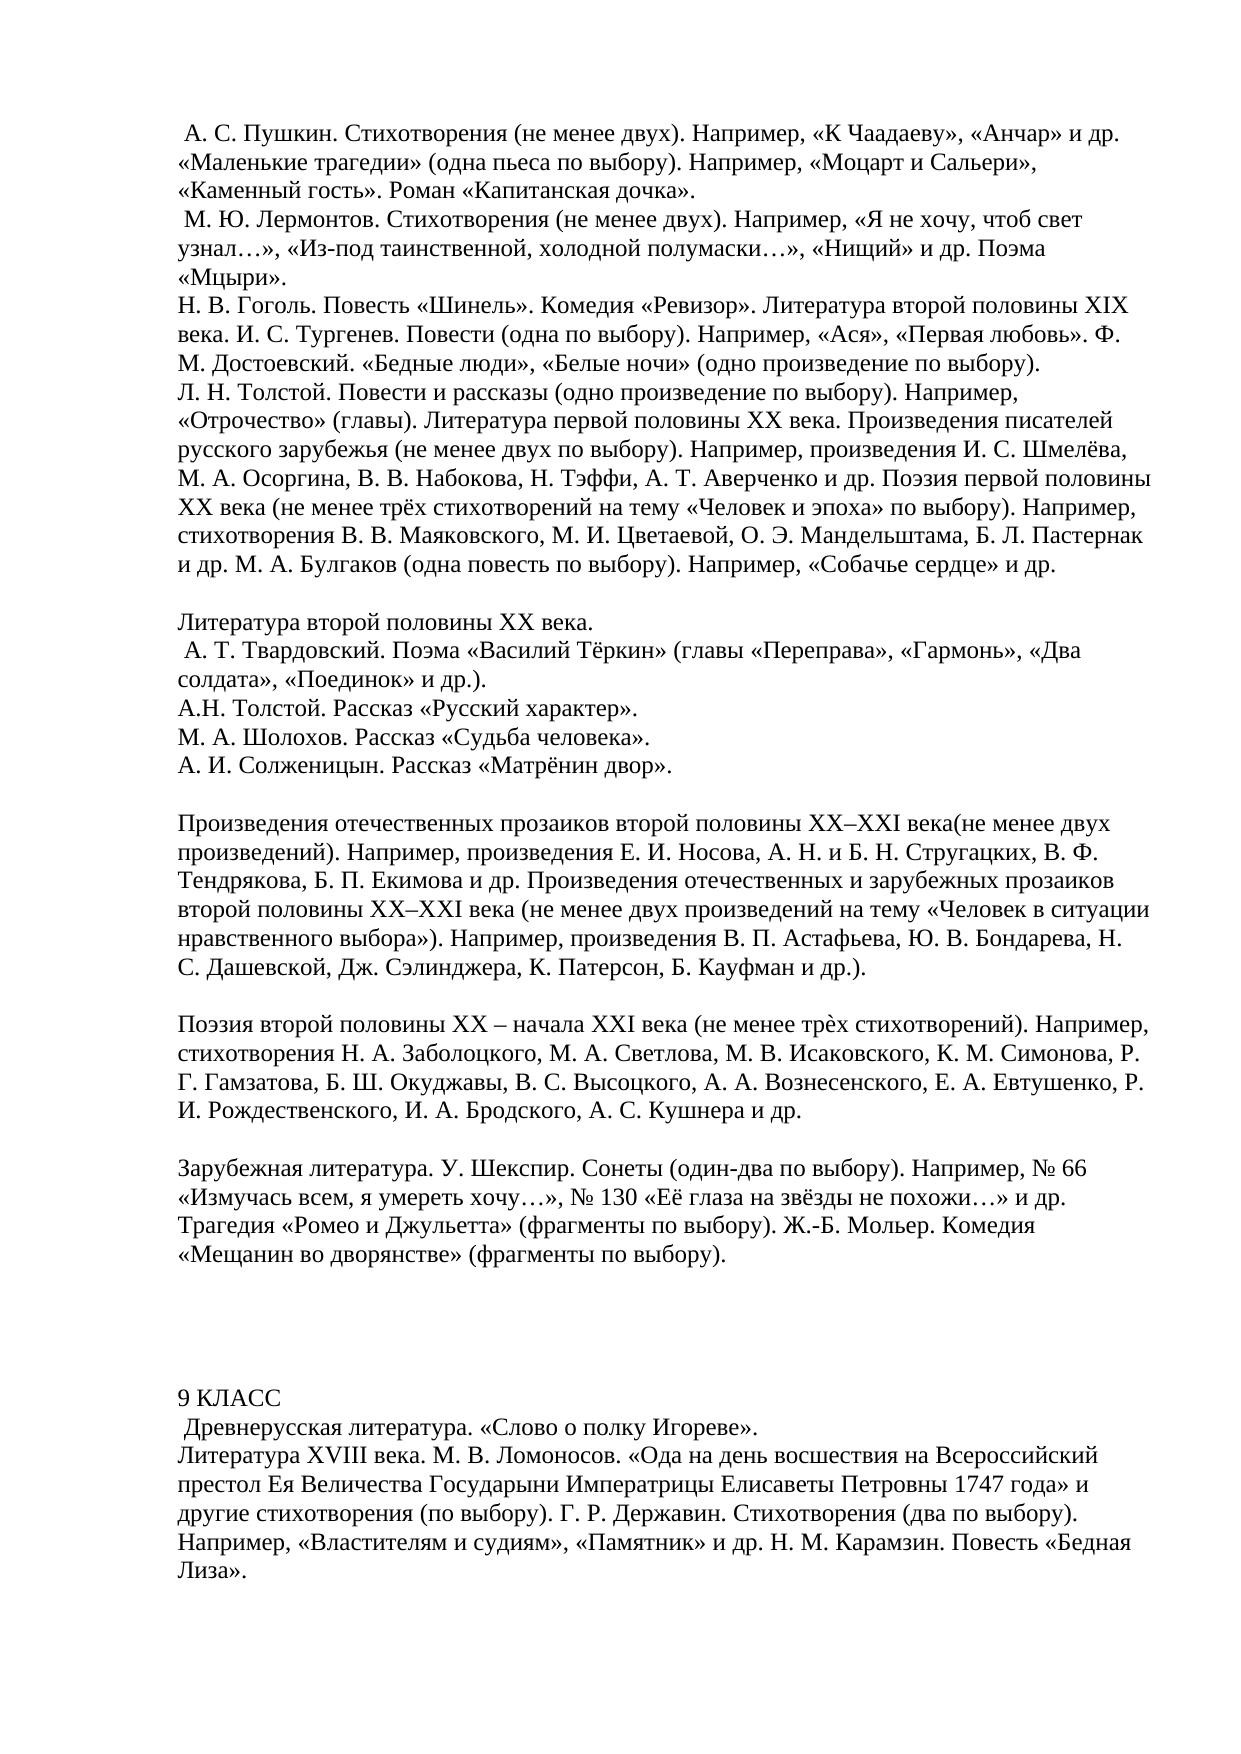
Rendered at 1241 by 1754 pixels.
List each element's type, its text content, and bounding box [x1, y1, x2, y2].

text А. И. Солженицын. Рассказ «Матрёнин двор». [177, 751, 1152, 779]
text А.Н. Толстой. Рассказ «Русский характер». [177, 693, 1152, 722]
text Зарубежная литература. У. Шекспир. Сонеты (один-два по выбору). Например, № 66 «Измучась всем, я умереть хочу…», № 130 «Её глаза на звёзды не похожи…» и др. Трагедия «Ромео и Джульетта» (фрагменты по выбору). Ж.-Б. Мольер. Комедия «Мещанин во дворянстве» (фрагменты по выбору). [177, 1153, 1152, 1268]
text 9 КЛАСС [177, 1383, 1152, 1412]
text А. Т. Твардовский. Поэма «Василий Тёркин» (главы «Переправа», «Гармонь», «Два солдата», «Поединок» и др.). [177, 636, 1152, 693]
text Произведения отечественных прозаиков второй половины XX–XXI века(не менее двух произведений). Например, произведения Е. И. Носова, А. Н. и Б. Н. Стругацких, В. Ф. Тендрякова, Б. П. Екимова и др. Произведения отечественных и зарубежных прозаиков второй половины XX–XXI века (не менее двух произведений на тему «Человек в ситуации нравственного выбора»). Например, произведения В. П. Астафьева, Ю. В. Бондарева, Н. С. Дашевской, Дж. Сэлинджера, К. Патерсон, Б. Кауфман и др.). [177, 808, 1152, 981]
text М. А. Шолохов. Рассказ «Судьба человека». [177, 722, 1152, 751]
text Литература XVIII века. М. В. Ломоносов. «Ода на день восшествия на Всероссийский престол Ея Величества Государыни Императрицы Елисаветы Петровны 1747 года» и другие стихотворения (по выбору). Г. Р. Державин. Стихотворения (два по выбору). Например, «Властителям и судиям», «Памятник» и др. Н. М. Карамзин. Повесть «Бедная Лиза». [177, 1441, 1152, 1584]
text Н. В. Гоголь. Повесть «Шинель». Комедия «Ревизор». Литература второй половины XIX века. И. С. Тургенев. Повести (одна по выбору). Например, «Ася», «Первая любовь». Ф. М. Достоевский. «Бедные люди», «Белые ночи» (одно произведение по выбору). [177, 291, 1152, 377]
text Л. Н. Толстой. Повести и рассказы (одно произведение по выбору). Например, «Отрочество» (главы). Литература первой половины XX века. Произведения писателей русского зарубежья (не менее двух по выбору). Например, произведения И. С. Шмелёва, М. А. Осоргина, В. В. Набокова, Н. Тэффи, А. Т. Аверченко и др. Поэзия первой половины ХХ века (не менее трёх стихотворений на тему «Человек и эпоха» по выбору). Например, стихотворения В. В. Маяковского, М. И. Цветаевой, О. Э. Мандельштама, Б. Л. Пастернак и др. М. А. Булгаков (одна повесть по выбору). Например, «Собачье сердце» и др. [177, 377, 1152, 578]
text М. Ю. Лермонтов. Стихотворения (не менее двух). Например, «Я не хочу, чтоб свет узнал…», «Из-под таинственной, холодной полумаски…», «Нищий» и др. Поэма «Мцыри». [177, 204, 1152, 291]
text Поэзия второй половины XX – начала XXI века (не менее трѐх стихотворений). Например, стихотворения Н. А. Заболоцкого, М. А. Светлова, М. В. Исаковского, К. М. Симонова, Р. Г. Гамзатова, Б. Ш. Окуджавы, В. С. Высоцкого, А. А. Вознесенского, Е. А. Евтушенко, Р. И. Рождественского, И. А. Бродского, А. С. Кушнера и др. [177, 1009, 1152, 1124]
text А. С. Пушкин. Стихотворения (не менее двух). Например, «К Чаадаеву», «Анчар» и др. «Маленькие трагедии» (одна пьеса по выбору). Например, «Моцарт и Сальери», «Каменный гость». Роман «Капитанская дочка». [177, 118, 1152, 204]
text Древнерусская литература. «Слово о полку Игореве». [177, 1412, 1152, 1441]
text Литература второй половины XX века. [177, 607, 1152, 636]
